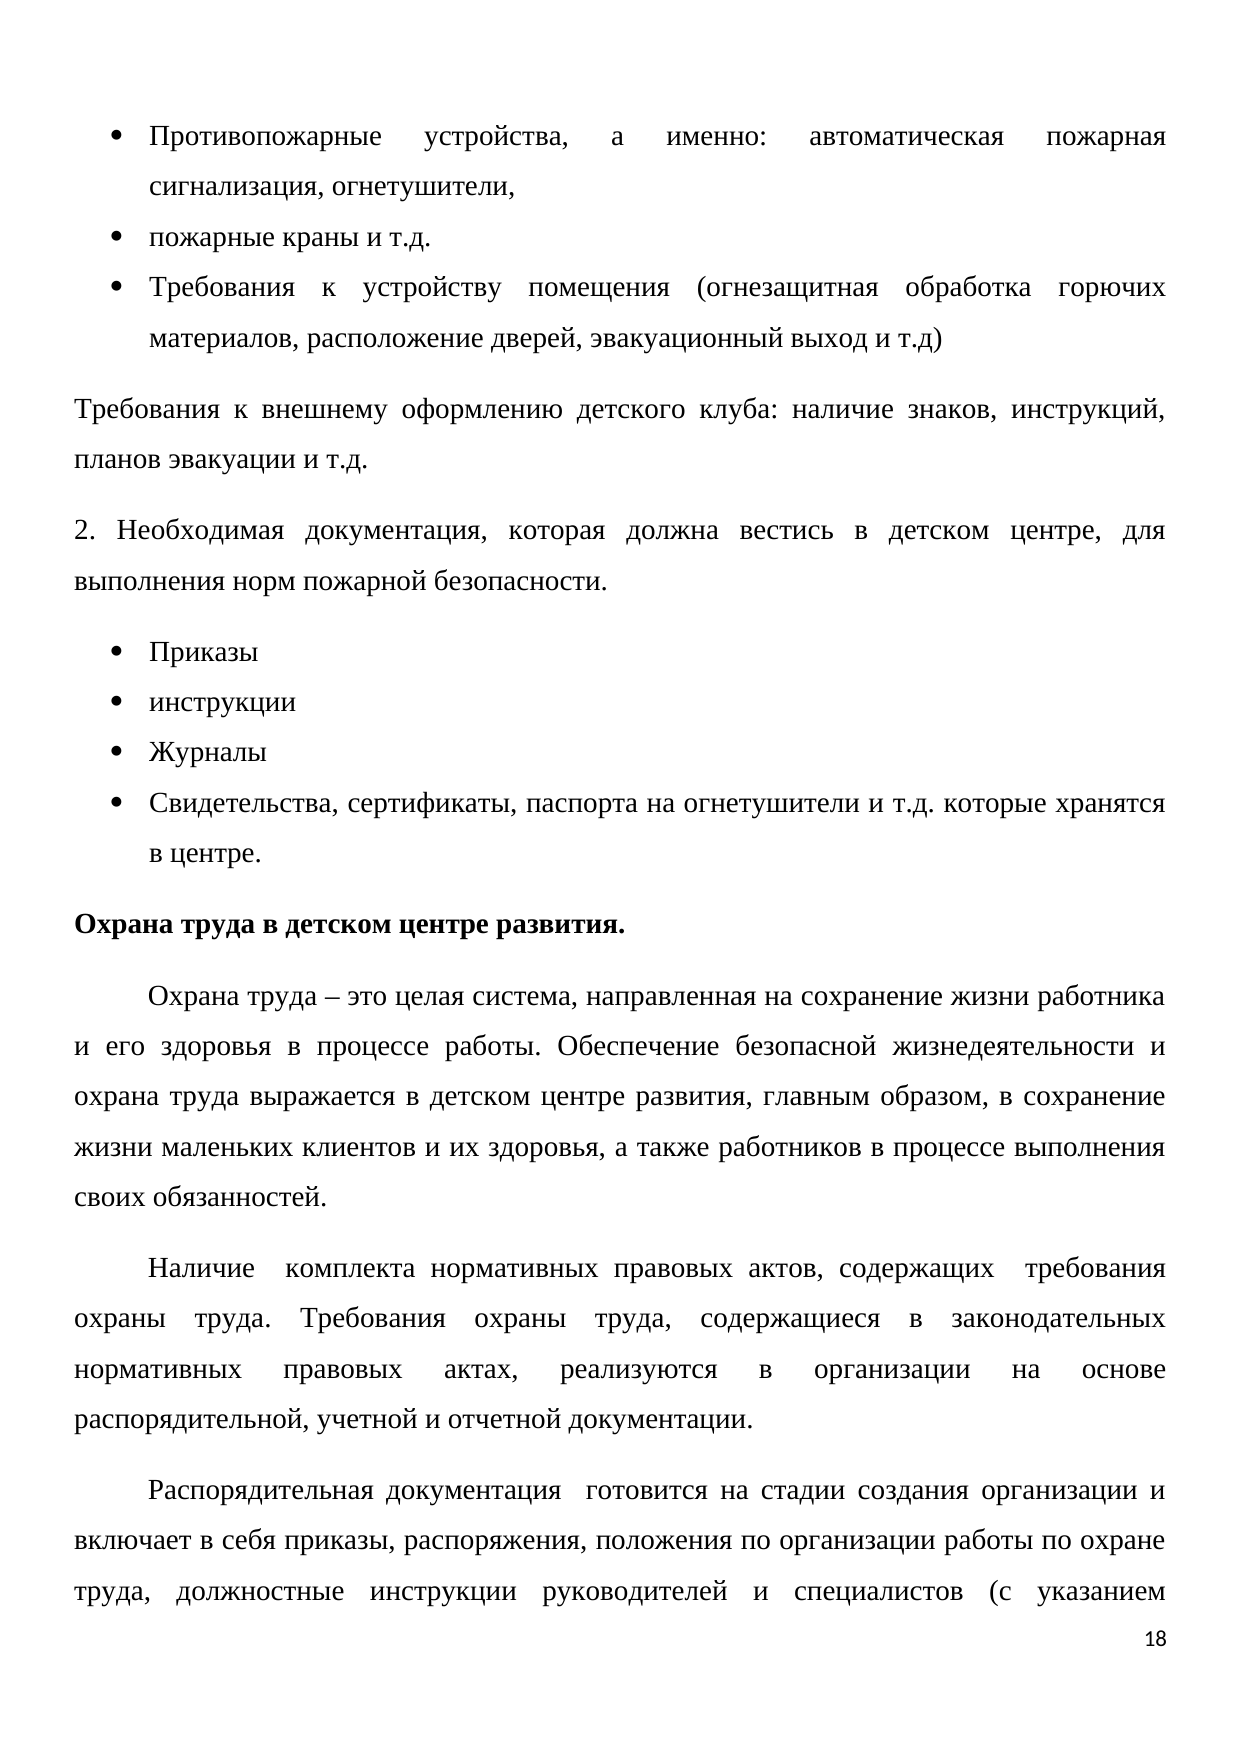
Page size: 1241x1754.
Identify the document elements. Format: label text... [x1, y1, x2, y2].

text Требования к внешнему оформлению детского клуба: наличие знаков, инструкций, планов эвакуации и т.д. [74, 391, 1167, 475]
list пожарные краны и т.д. [111, 219, 1167, 252]
list Свидетельства, сертификаты, паспорта на огнетушители и т.д. которые хранятся в центре. [111, 785, 1167, 869]
list Требования к устройству помещения (огнезащитная обработка горючих материалов, расположение дверей, эвакуационный выход и т.д) [111, 269, 1167, 353]
text Охрана труда в детском центре развития. [74, 907, 1167, 940]
list инструкции [111, 684, 1167, 718]
text 2. Необходимая документация, которая должна вестись в детском центре, для выполнения норм пожарной безопасности. [74, 512, 1167, 596]
list Противопожарные устройства, а именно: автоматическая пожарная сигнализация, огнетушители, [111, 118, 1167, 202]
list Приказы [111, 634, 1167, 667]
text Наличие комплекта нормативных правовых актов, содержащих требования охраны труда. Требования охраны труда, содержащиеся в законодательных нормативных правовых актах, реализуются в организации на основе распорядительной, учетной и отчетной документации. [74, 1250, 1167, 1434]
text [74, 1472, 1167, 1606]
list Журналы [111, 734, 1167, 768]
text Охрана труда – это целая система, направленная на сохранение жизни работника и его здоровья в процессе работы. Обеспечение безопасной жизнедеятельности и охрана труда выражается в детском центре развития, главным образом, в сохранение жизни маленьких клиентов и их здоровья, а также работников в процессе выполнения своих обязанностей. [74, 978, 1167, 1212]
